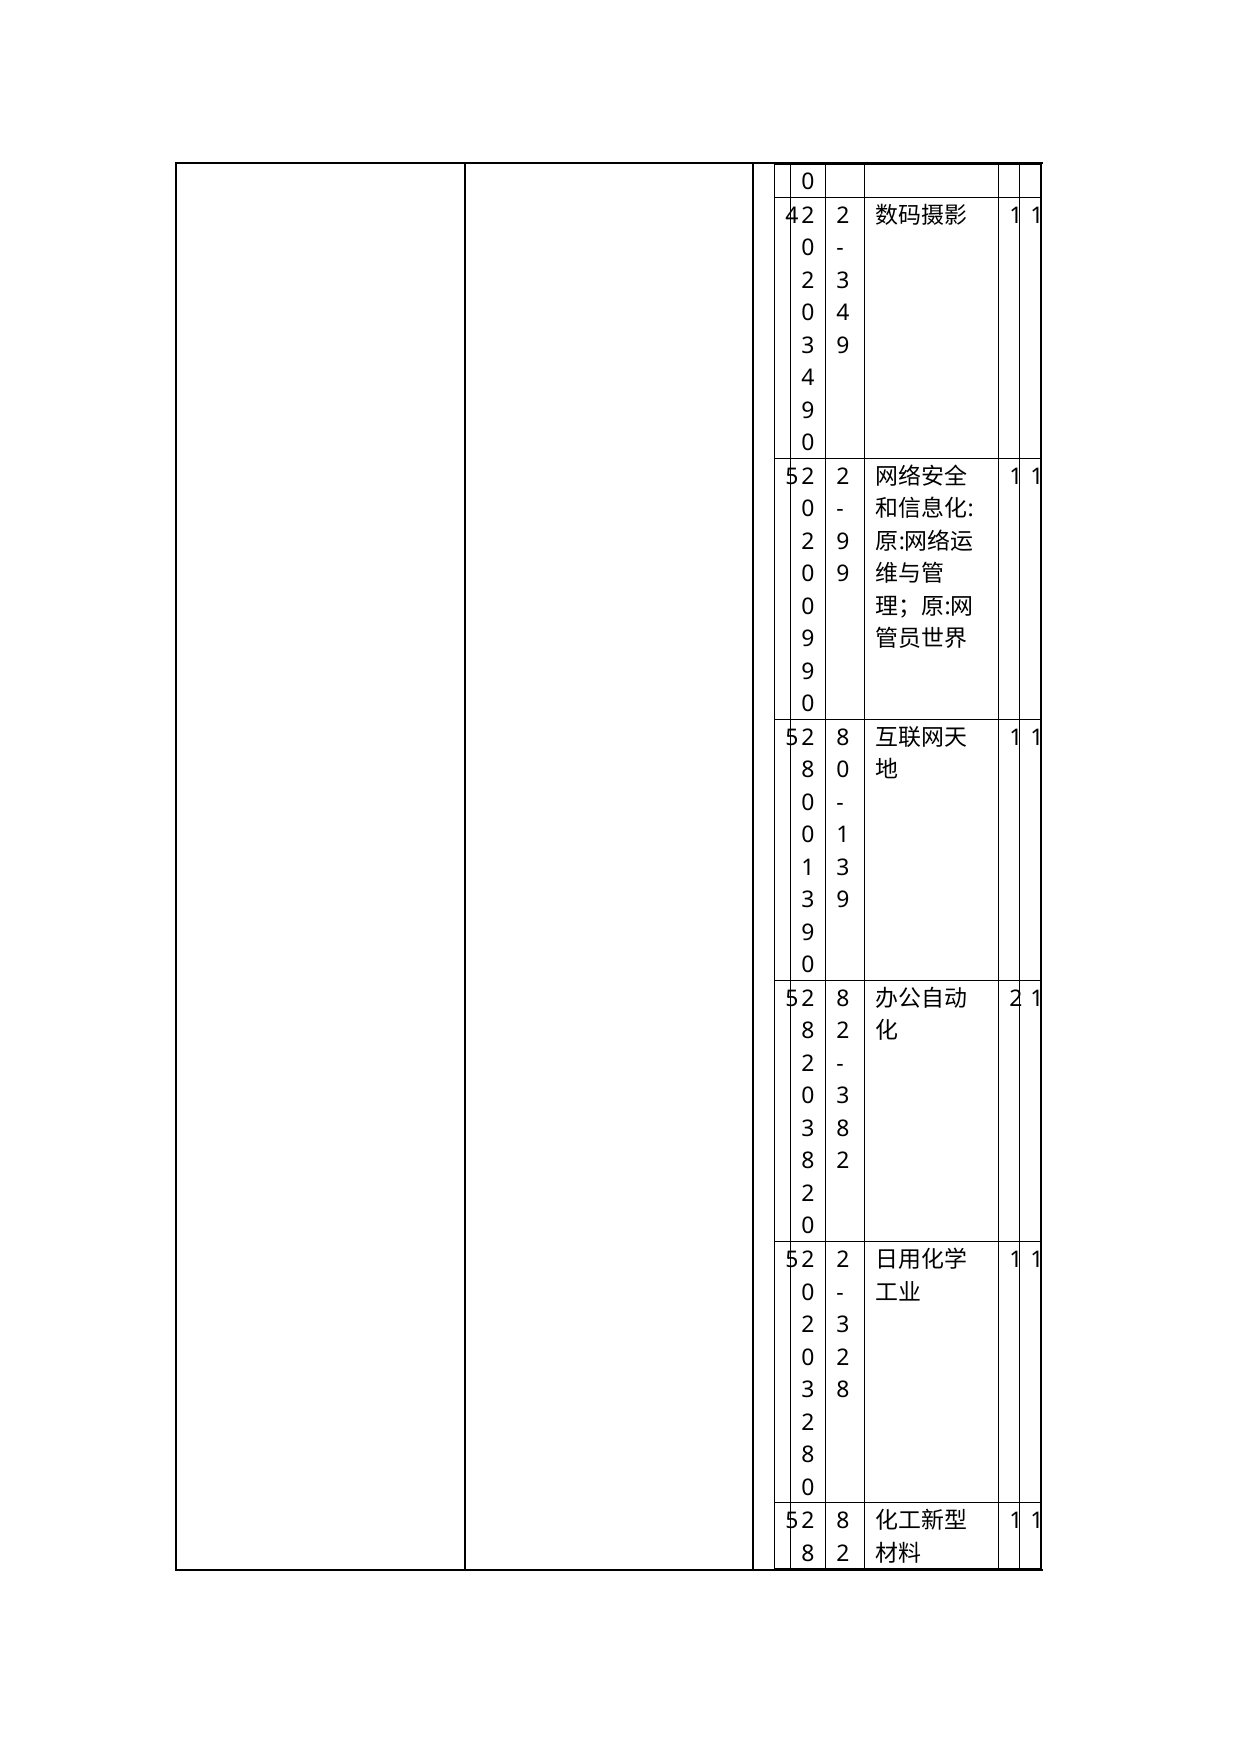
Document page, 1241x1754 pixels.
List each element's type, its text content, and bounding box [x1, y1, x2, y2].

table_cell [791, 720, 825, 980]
table_cell 1 [466, 164, 752, 1569]
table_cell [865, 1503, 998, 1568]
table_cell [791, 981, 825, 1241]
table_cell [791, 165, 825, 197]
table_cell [754, 164, 774, 1569]
table_cell [177, 164, 464, 1569]
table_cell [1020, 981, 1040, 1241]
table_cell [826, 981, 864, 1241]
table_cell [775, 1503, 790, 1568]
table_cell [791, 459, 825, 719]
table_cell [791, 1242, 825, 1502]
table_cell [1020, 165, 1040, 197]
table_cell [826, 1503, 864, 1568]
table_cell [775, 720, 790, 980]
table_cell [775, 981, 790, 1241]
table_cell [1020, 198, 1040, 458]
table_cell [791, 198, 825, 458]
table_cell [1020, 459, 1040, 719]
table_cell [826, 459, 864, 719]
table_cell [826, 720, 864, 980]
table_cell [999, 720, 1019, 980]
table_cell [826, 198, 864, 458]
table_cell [865, 1242, 998, 1502]
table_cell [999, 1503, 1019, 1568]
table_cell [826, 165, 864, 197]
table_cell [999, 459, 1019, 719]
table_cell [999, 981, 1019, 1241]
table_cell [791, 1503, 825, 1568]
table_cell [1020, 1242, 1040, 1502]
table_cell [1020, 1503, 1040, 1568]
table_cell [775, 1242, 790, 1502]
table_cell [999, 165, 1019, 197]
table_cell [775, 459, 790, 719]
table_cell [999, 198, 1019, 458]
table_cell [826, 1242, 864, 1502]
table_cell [865, 198, 998, 458]
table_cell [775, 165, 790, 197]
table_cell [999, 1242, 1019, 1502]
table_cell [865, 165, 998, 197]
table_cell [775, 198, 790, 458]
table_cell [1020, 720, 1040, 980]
